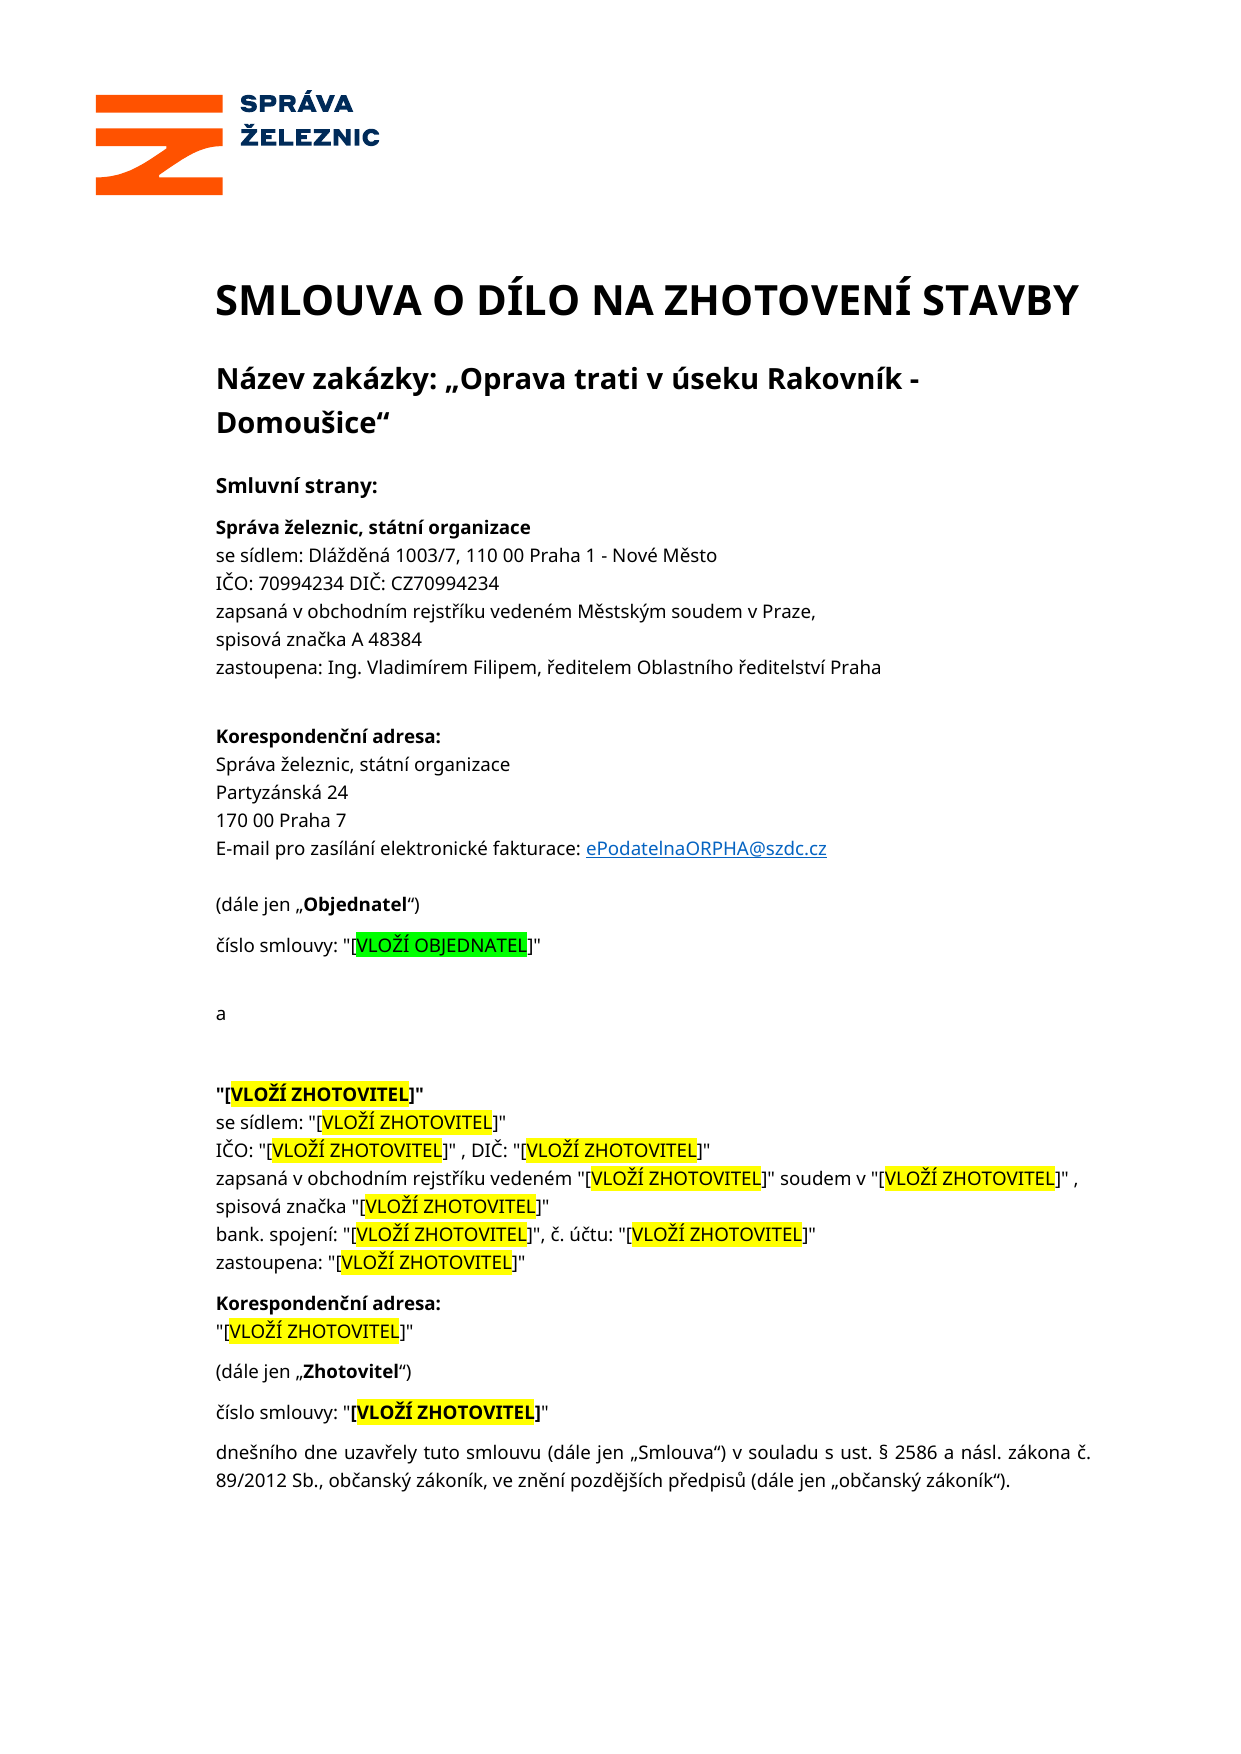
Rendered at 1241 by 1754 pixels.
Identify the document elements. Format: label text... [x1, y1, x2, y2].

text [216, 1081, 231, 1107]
text IČO: 70994234 DIČ: CZ70994234 [216, 571, 1093, 596]
text (dále jen „Zhotovitel“) [216, 1359, 1093, 1384]
text číslo smlouvy: "[VLOŽÍ OBJEDNATEL]" [527, 932, 1093, 957]
text IČO: "[VLOŽÍ ZHOTOVITEL]" , DIČ: "[VLOŽÍ ZHOTOVITEL]" [216, 1137, 1093, 1163]
text bank. spojení: "[VLOŽÍ ZHOTOVITEL]", č. účtu: "[VLOŽÍ ZHOTOVITEL]" [802, 1222, 1093, 1247]
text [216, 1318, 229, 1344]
text číslo smlouvy: "[VLOŽÍ ZHOTOVITEL]" [534, 1399, 1093, 1425]
text "[VLOŽÍ ZHOTOVITEL]" [409, 1081, 1093, 1107]
text číslo smlouvy: "[VLOŽÍ OBJEDNATEL]" [216, 932, 356, 957]
text Korespondenční adresa: [216, 723, 1093, 749]
text Správa železnic, státní organizace [216, 514, 1093, 540]
text Smluvní strany: [216, 471, 1093, 499]
text E-mail pro zasílání elektronické fakturace: ePodatelnaORPHA@szdc.cz [216, 835, 1093, 861]
text spisová značka A 48384 [216, 627, 1093, 652]
text a [216, 1000, 1093, 1026]
text zapsaná v obchodním rejstříku vedeném "[VLOŽÍ ZHOTOVITEL]" soudem v "[VLOŽÍ ZHOTOVITEL]" , [216, 1166, 591, 1191]
text 170 00 Praha 7 [216, 807, 1093, 833]
text "[VLOŽÍ ZHOTOVITEL]" [399, 1318, 1093, 1344]
text číslo smlouvy: "[VLOŽÍ ZHOTOVITEL]" [216, 1399, 357, 1425]
text (dále jen „Objednatel“) [216, 891, 1093, 917]
text Název zakázky: „Oprava trati v úseku Rakovník - Domoušice“ [216, 358, 1093, 442]
text Partyzánská 24 [216, 779, 1093, 805]
text spisová značka "[VLOŽÍ ZHOTOVITEL]" [216, 1193, 1093, 1219]
text zapsaná v obchodním rejstříku vedeném Městským soudem v Praze, [216, 599, 1093, 624]
text zastoupena: "[VLOŽÍ ZHOTOVITEL]" [216, 1249, 1093, 1275]
text dnešního dne uzavřely tuto smlouvu (dále jen „Smlouva“) v souladu s ust. § 2586 a násl. zákona č. 89/2012 Sb., občanský zákoník, ve znění pozdějších předpisů (dále jen „občanský zákoník“). [216, 1440, 1093, 1493]
text Správa železnic, státní organizace [216, 751, 1093, 777]
text SMLOUVA O DÍLO NA ZHOTOVENÍ STAVBY [216, 271, 1093, 328]
text se sídlem: Dlážděná 1003/7, 110 00 Praha 1 - Nové Město [216, 543, 1093, 568]
text Korespondenční adresa: [216, 1290, 1093, 1316]
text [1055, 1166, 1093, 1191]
text zastoupena: Ing. Vladimírem Filipem, ředitelem Oblastního ředitelství Praha [216, 655, 1093, 680]
text se sídlem: "[VLOŽÍ ZHOTOVITEL]" [216, 1109, 1093, 1135]
